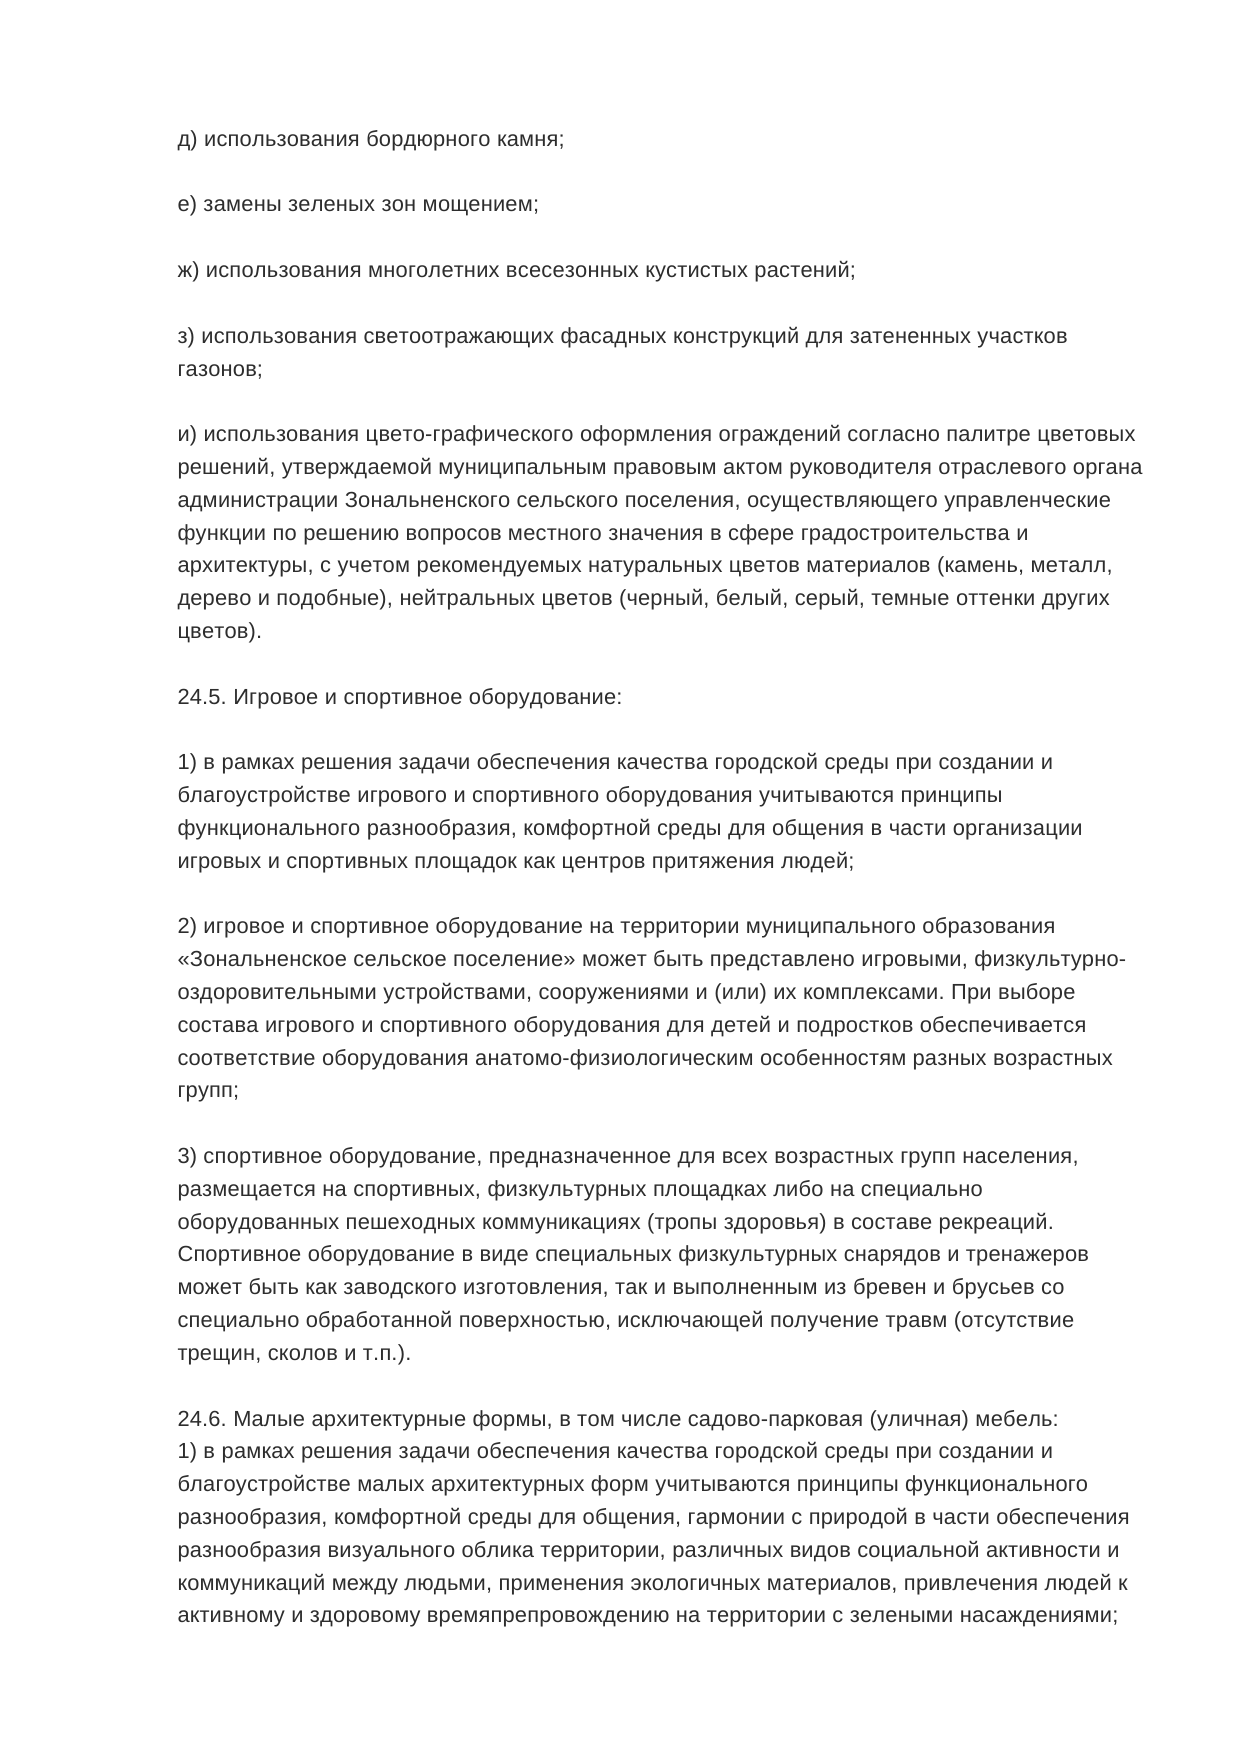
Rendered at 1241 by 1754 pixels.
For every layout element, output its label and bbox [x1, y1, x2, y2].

text [177, 1431, 1152, 1627]
text [177, 118, 1152, 1431]
